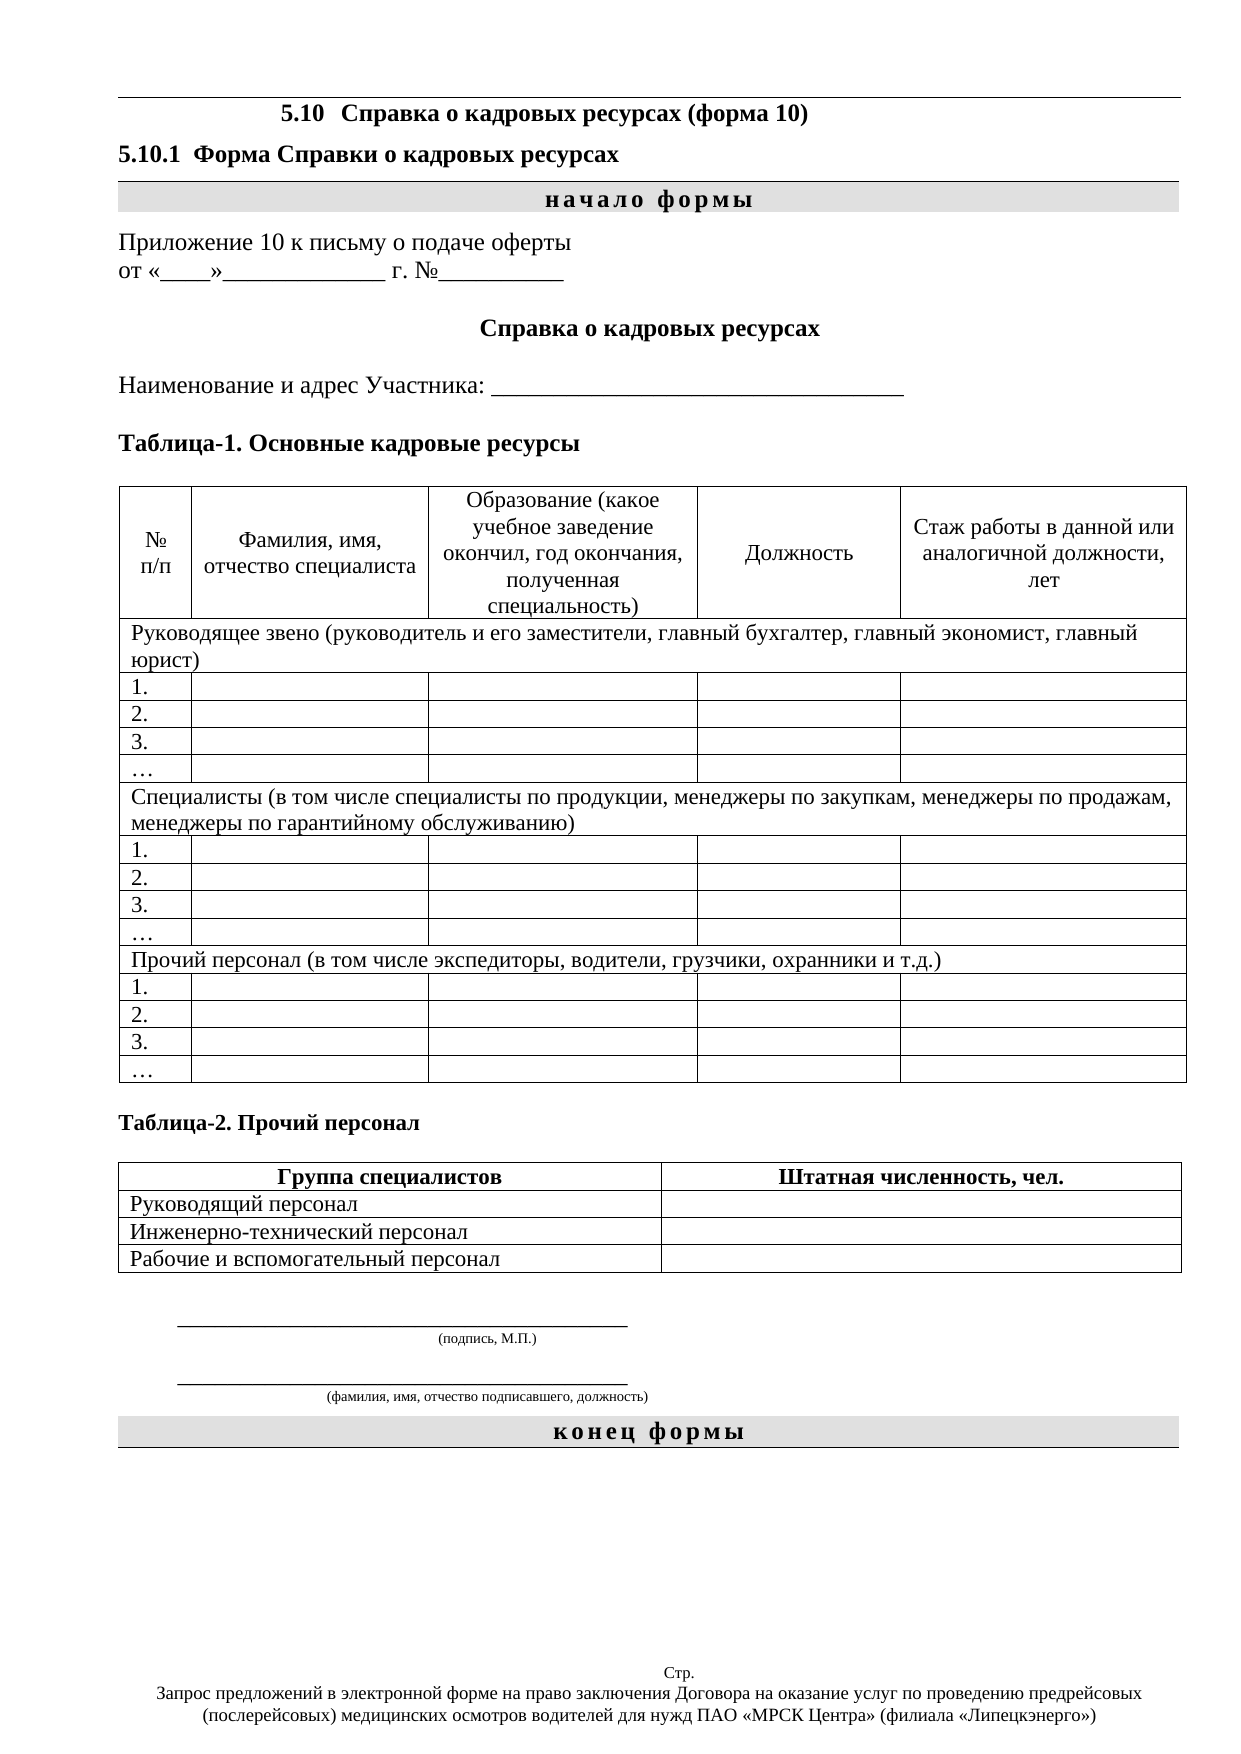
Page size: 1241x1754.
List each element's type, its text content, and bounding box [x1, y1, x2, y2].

table_cell [192, 1056, 428, 1082]
table_cell [698, 1056, 900, 1082]
table_cell … [120, 1056, 191, 1082]
table_cell [192, 1028, 428, 1054]
table_cell [429, 891, 697, 918]
table_cell [429, 728, 697, 754]
table_cell [429, 755, 697, 782]
table_cell [120, 864, 191, 890]
table_cell Специалисты (в том числе специалисты по продукции, менеджеры по закупкам, менеджеры по продажам, менеджеры по гарантийному обслуживанию) [120, 783, 1186, 835]
table_cell [698, 728, 900, 754]
table_cell [429, 836, 697, 863]
table_cell [429, 974, 697, 1000]
table_cell [901, 1028, 1186, 1054]
text Наименование и адрес Участника: _________________________________ [118, 371, 1181, 399]
table_cell [901, 755, 1186, 782]
table_cell [698, 1001, 900, 1027]
table_cell [901, 1056, 1186, 1082]
subtitle Справка о кадровых ресурсах (форма 10) [281, 98, 1181, 127]
table_cell [698, 919, 900, 945]
table_cell [698, 673, 900, 699]
table_cell [698, 755, 900, 782]
table_cell [192, 673, 428, 699]
text Таблица-2. Прочий персонал [118, 1109, 1181, 1136]
text Приложение 10 к письму о подаче оферты от «____»_____________ г. №__________ [118, 227, 1181, 284]
table_cell [192, 701, 428, 727]
table_cell [698, 1028, 900, 1054]
table_cell [120, 673, 191, 699]
table_cell [429, 701, 697, 727]
text ____________________________________ [118, 1359, 1181, 1388]
table_cell Рабочие и вспомогательный персонал [119, 1245, 661, 1272]
table_header Группа специалистов [119, 1163, 661, 1189]
text Справка о кадровых ресурсах [118, 313, 1181, 342]
table_cell [120, 891, 191, 918]
table_header Фамилия, имя, отчество специалиста [192, 487, 428, 618]
table_cell [120, 974, 191, 1000]
table_cell [901, 701, 1186, 727]
table_header Штатная численность, чел. [662, 1163, 1181, 1189]
table_cell [698, 864, 900, 890]
text начало формы [118, 182, 1179, 212]
table_cell [901, 728, 1186, 754]
table_cell [429, 1028, 697, 1054]
table_cell [192, 836, 428, 863]
table_cell [662, 1191, 1181, 1217]
table_cell [901, 864, 1186, 890]
table_cell [192, 974, 428, 1000]
table_header Стаж работы в данной или аналогичной должности, лет [901, 487, 1186, 618]
table_cell [698, 701, 900, 727]
table_cell Руководящий персонал [119, 1191, 661, 1217]
table_cell [120, 836, 191, 863]
table_cell [901, 836, 1186, 863]
table_cell [429, 1056, 697, 1082]
table_cell [192, 1001, 428, 1027]
text конец формы [118, 1416, 1179, 1447]
table_cell [901, 891, 1186, 918]
text (подпись, М.П.) [118, 1330, 797, 1359]
table_cell [429, 673, 697, 699]
table_cell [120, 701, 191, 727]
table_header Образование (какое учебное заведение окончил, год окончания, полученная специальность) [429, 487, 697, 618]
table_cell [901, 673, 1186, 699]
table_cell Инженерно-технический персонал [119, 1218, 661, 1244]
table_cell [429, 1001, 697, 1027]
table_cell [429, 919, 697, 945]
table_cell … [120, 755, 191, 782]
text (фамилия, имя, отчество подписавшего, должность) [118, 1388, 797, 1416]
table_cell [192, 919, 428, 945]
table_cell [698, 836, 900, 863]
table_cell … [120, 919, 191, 945]
table_header № п/п [120, 487, 191, 618]
table_cell [429, 864, 697, 890]
table_cell [192, 755, 428, 782]
table_cell [120, 1001, 191, 1027]
table_cell [901, 1001, 1186, 1027]
subtitle Форма Справки о кадровых ресурсах [118, 139, 1181, 168]
table_cell [698, 974, 900, 1000]
text ____________________________________ [118, 1301, 1181, 1330]
table_cell [120, 728, 191, 754]
table_cell [662, 1218, 1181, 1244]
table_cell [120, 1028, 191, 1054]
table_cell [698, 891, 900, 918]
table_cell Руководящее звено (руководитель и его заместители, главный бухгалтер, главный экономист, главный юрист) [120, 619, 1186, 672]
table_header Должность [698, 487, 900, 618]
table_cell [192, 864, 428, 890]
table_cell Прочий персонал (в том числе экспедиторы, водители, грузчики, охранники и т.д.) [120, 946, 1186, 972]
table_cell [662, 1245, 1181, 1272]
table_cell [901, 919, 1186, 945]
text Таблица-1. Основные кадровые ресурсы [118, 428, 1181, 457]
table_cell [901, 974, 1186, 1000]
table_cell [192, 728, 428, 754]
table_cell [192, 891, 428, 918]
